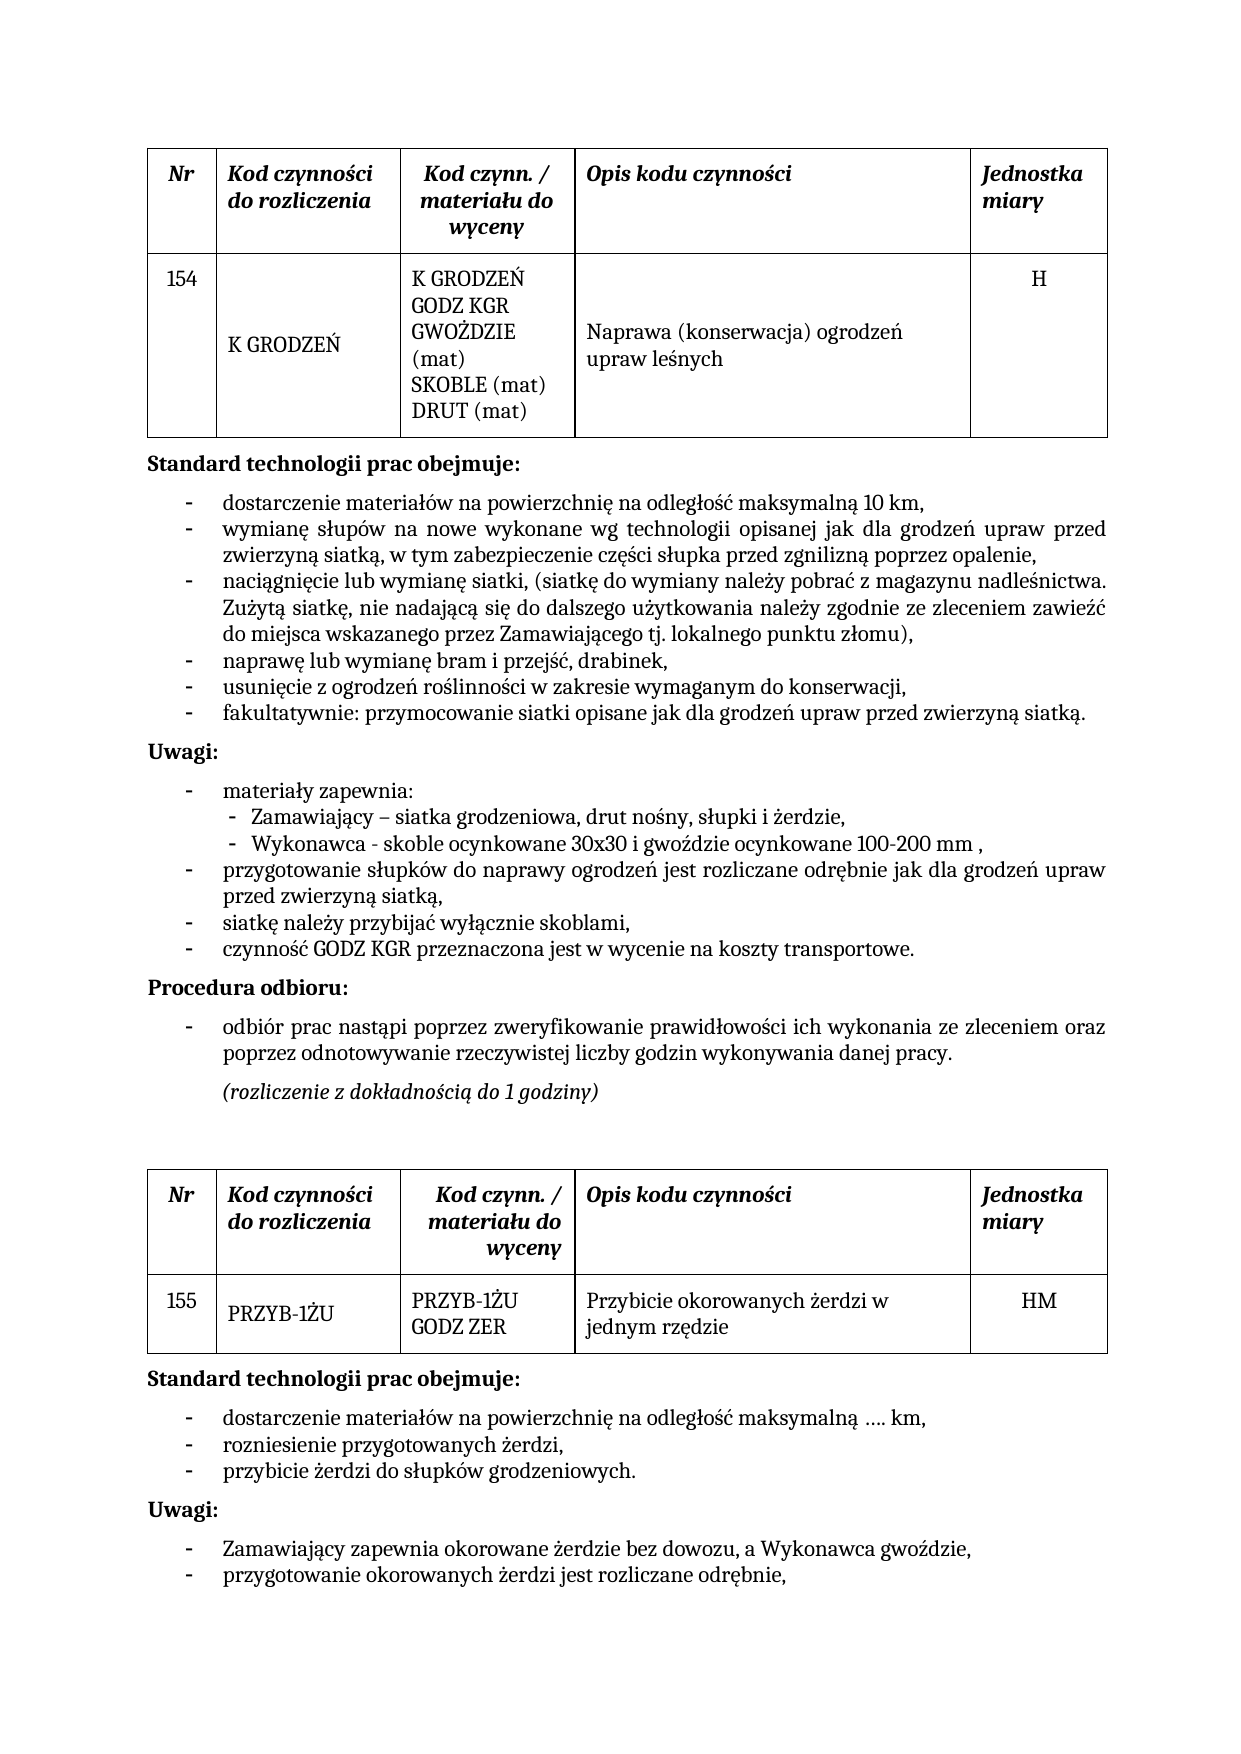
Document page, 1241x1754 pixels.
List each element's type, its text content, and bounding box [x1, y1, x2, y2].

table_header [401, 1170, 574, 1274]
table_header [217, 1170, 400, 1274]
list naprawę lub wymianę bram i przejść, drabinek, [185, 647, 1107, 674]
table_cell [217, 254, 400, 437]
list rozniesienie przygotowanych żerdzi, [185, 1431, 1107, 1458]
list siatkę należy przybijać wyłącznie skoblami, [185, 909, 1107, 936]
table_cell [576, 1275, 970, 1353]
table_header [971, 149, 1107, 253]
list odbiór prac nastąpi poprzez zweryfikowanie prawidłowości ich wykonania ze zleceniem oraz poprzez odnotowywanie rzeczywistej liczby godzin wykonywania danej pracy. [185, 1014, 1107, 1066]
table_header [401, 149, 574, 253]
text (rozliczenie z dokładnością do 1 godziny) [148, 1079, 1107, 1105]
list materiały zapewnia: [185, 778, 1107, 804]
list przygotowanie okorowanych żerdzi jest rozliczane odrębnie, [185, 1562, 1107, 1588]
text Uwagi: [148, 739, 1107, 765]
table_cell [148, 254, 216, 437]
list usunięcie z ogrodzeń roślinności w zakresie wymaganym do konserwacji, [185, 674, 1107, 700]
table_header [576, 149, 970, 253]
list Wykonawca - skoble ocynkowane 30x30 i gwoździe ocynkowane 100-200 mm , [228, 831, 1107, 857]
list dostarczenie materiałów na powierzchnię na odległość maksymalną 10 km, [185, 489, 1107, 516]
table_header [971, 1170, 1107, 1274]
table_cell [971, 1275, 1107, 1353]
list Zamawiający – siatka grodzeniowa, drut nośny, słupki i żerdzie, [228, 804, 1107, 831]
list przybicie żerdzi do słupków grodzeniowych. [185, 1458, 1107, 1484]
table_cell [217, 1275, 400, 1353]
text Standard technologii prac obejmuje: [148, 450, 1107, 477]
text Standard technologii prac obejmuje: [148, 1366, 1107, 1392]
list wymianę słupów na nowe wykonane wg technologii opisanej jak dla grodzeń upraw przed zwierzyną siatką, w tym zabezpieczenie części słupka przed zgnilizną poprzez opalenie, [185, 516, 1107, 568]
list dostarczenie materiałów na powierzchnię na odległość maksymalną …. km, [185, 1405, 1107, 1431]
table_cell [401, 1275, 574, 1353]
list czynność GODZ KGR przeznaczona jest w wycenie na koszty transportowe. [185, 936, 1107, 962]
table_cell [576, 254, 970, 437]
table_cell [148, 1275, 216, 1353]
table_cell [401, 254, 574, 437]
text Procedura odbioru: [148, 975, 1107, 1001]
list naciągnięcie lub wymianę siatki, (siatkę do wymiany należy pobrać z magazynu nadleśnictwa. Zużytą siatkę, nie nadającą się do dalszego użytkowania należy zgodnie ze zleceniem zawieźć do miejsca wskazanego przez Zamawiającego tj. lokalnego punktu złomu), [185, 568, 1107, 647]
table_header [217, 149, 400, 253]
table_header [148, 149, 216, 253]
list Zamawiający zapewnia okorowane żerdzie bez dowozu, a Wykonawca gwoździe, [185, 1535, 1107, 1562]
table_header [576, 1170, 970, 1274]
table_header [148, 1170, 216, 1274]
list fakultatywnie: przymocowanie siatki opisane jak dla grodzeń upraw przed zwierzyną siatką. [185, 700, 1107, 726]
text Uwagi: [148, 1497, 1107, 1523]
list przygotowanie słupków do naprawy ogrodzeń jest rozliczane odrębnie jak dla grodzeń upraw przed zwierzyną siatką, [185, 857, 1107, 909]
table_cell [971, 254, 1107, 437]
